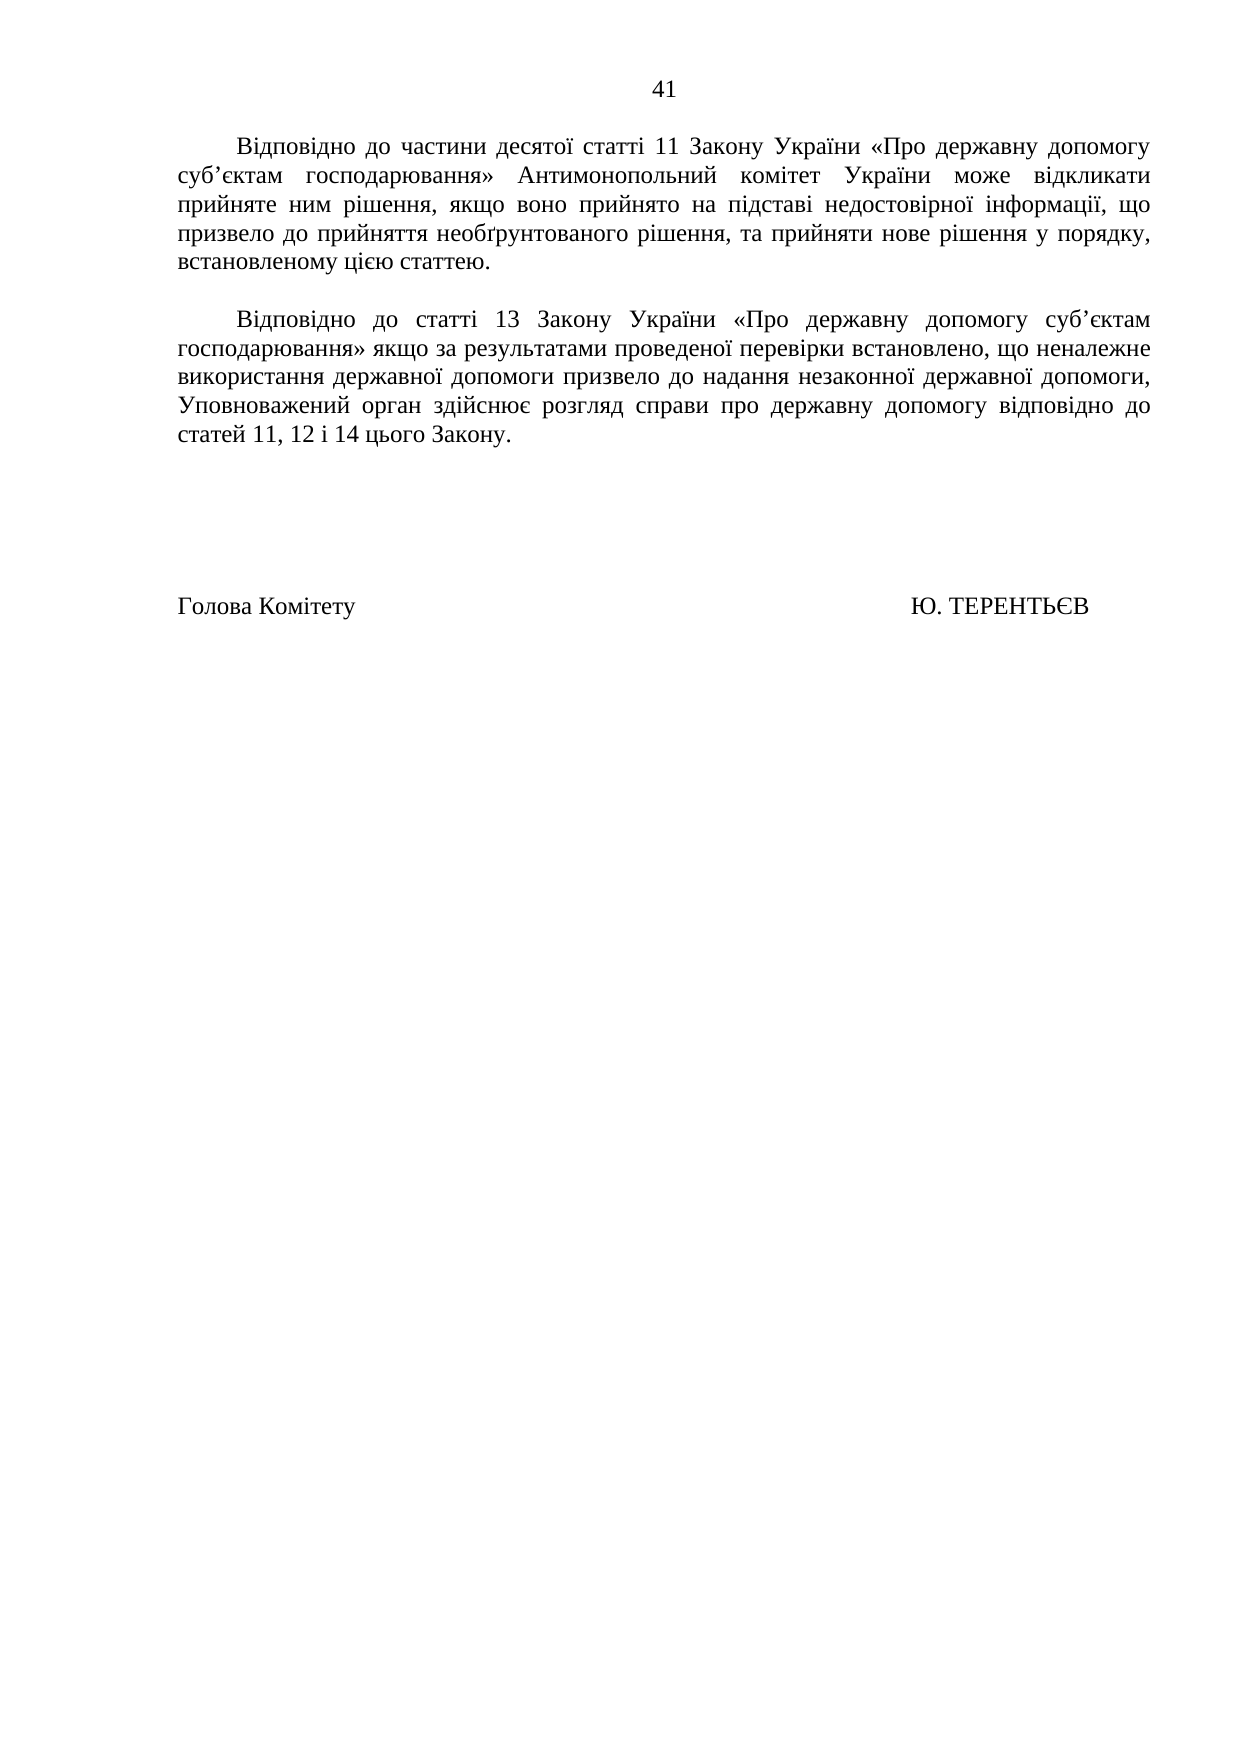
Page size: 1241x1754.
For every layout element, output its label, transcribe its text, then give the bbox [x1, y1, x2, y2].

text Відповідно до статті 13 Закону України «Про державну допомогу суб’єктам господарювання» якщо за результатами проведеної перевірки встановлено, що неналежне використання державної допомоги призвело до надання незаконної державної допомоги, Уповноважений орган здійснює розгляд справи про державну допомогу відповідно до статей 11, 12 і 14 цього Закону. [177, 304, 1152, 448]
text Голова Комітету Ю. ТЕРЕНТЬЄВ [177, 591, 1152, 620]
text Відповідно до частини десятої статті 11 Закону України «Про державну допомогу суб’єктам господарювання» Антимонопольний комітет України може відкликати прийняте ним рішення, якщо воно прийнято на підставі недостовірної інформації, що призвело до прийняття необґрунтованого рішення, та прийняти нове рішення у порядку, встановленому цією статтею. [177, 131, 1152, 275]
